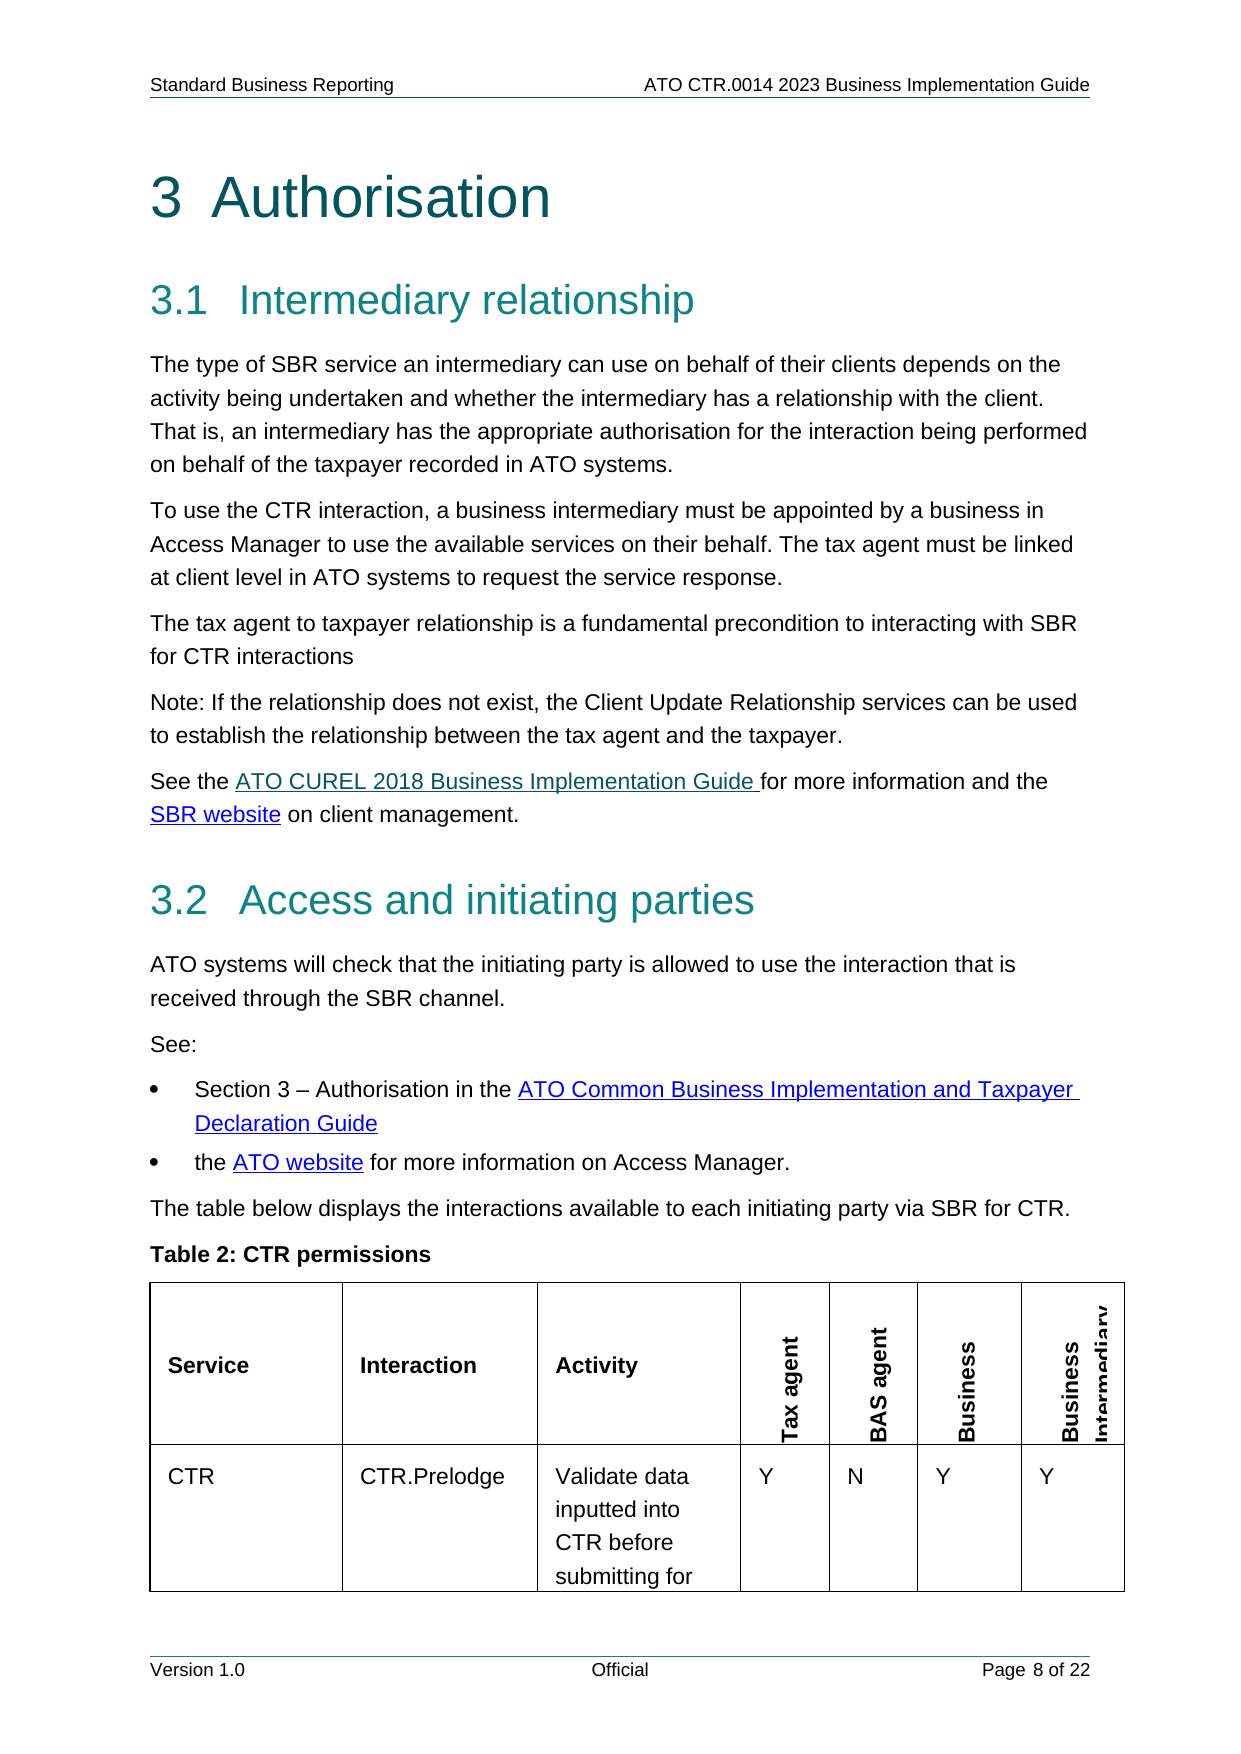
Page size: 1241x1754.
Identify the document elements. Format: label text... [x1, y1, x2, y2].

subtitle Access and initiating parties [150, 875, 1090, 923]
table_header Business [918, 1283, 1021, 1444]
table_header BAS agent [830, 1283, 917, 1444]
table_cell Y [741, 1445, 829, 1591]
table_cell Y [1022, 1445, 1124, 1591]
text Note: If the relationship does not exist, the Client Update Relationship services can be used to establish the relationship between the tax agent and the taxpayer. [150, 684, 1090, 750]
table_header Activity [538, 1283, 740, 1444]
table_cell N [830, 1445, 917, 1591]
text ATO systems will check that the initiating party is allowed to use the interaction that is received through the SBR channel. [150, 946, 1090, 1013]
text To use the CTR interaction, a business intermediary must be appointed by a business in Access Manager to use the available services on their behalf. The tax agent must be linked at client level in ATO systems to request the service response. [150, 492, 1090, 592]
text The tax agent to taxpayer relationship is a fundamental precondition to interacting with SBR for CTR interactions [150, 604, 1090, 671]
table_header Business Intermediary [1022, 1283, 1124, 1444]
table_cell CTR [151, 1445, 342, 1591]
table_header Tax agent [741, 1283, 829, 1444]
text The type of SBR service an intermediary can use on behalf of their clients depends on the activity being undertaken and whether the intermediary has a relationship with the client. That is, an intermediary has the appropriate authorisation for the interaction being performed on behalf of the taxpayer recorded in ATO systems. [150, 346, 1090, 479]
list Section 3 – Authorisation in the ATO Common Business Implementation and Taxpayer Declaration Guide [150, 1071, 1090, 1138]
table_header Interaction [343, 1283, 537, 1444]
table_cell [538, 1445, 740, 1591]
text The table below displays the interactions available to each initiating party via SBR for CTR. [150, 1190, 1090, 1223]
table_cell CTR.Prelodge [343, 1445, 537, 1591]
subtitle Intermediary relationship [150, 275, 1090, 323]
list See the ATO CUREL 2018 Business Implementation Guide for more information and the SBR website on client management. [150, 763, 1090, 829]
list the ATO website for more information on Access Manager. [150, 1144, 1090, 1177]
subtitle Authorisation [150, 162, 1090, 229]
text See: [150, 1025, 1090, 1059]
table_cell Y [918, 1445, 1021, 1591]
table_header Service [151, 1283, 342, 1444]
